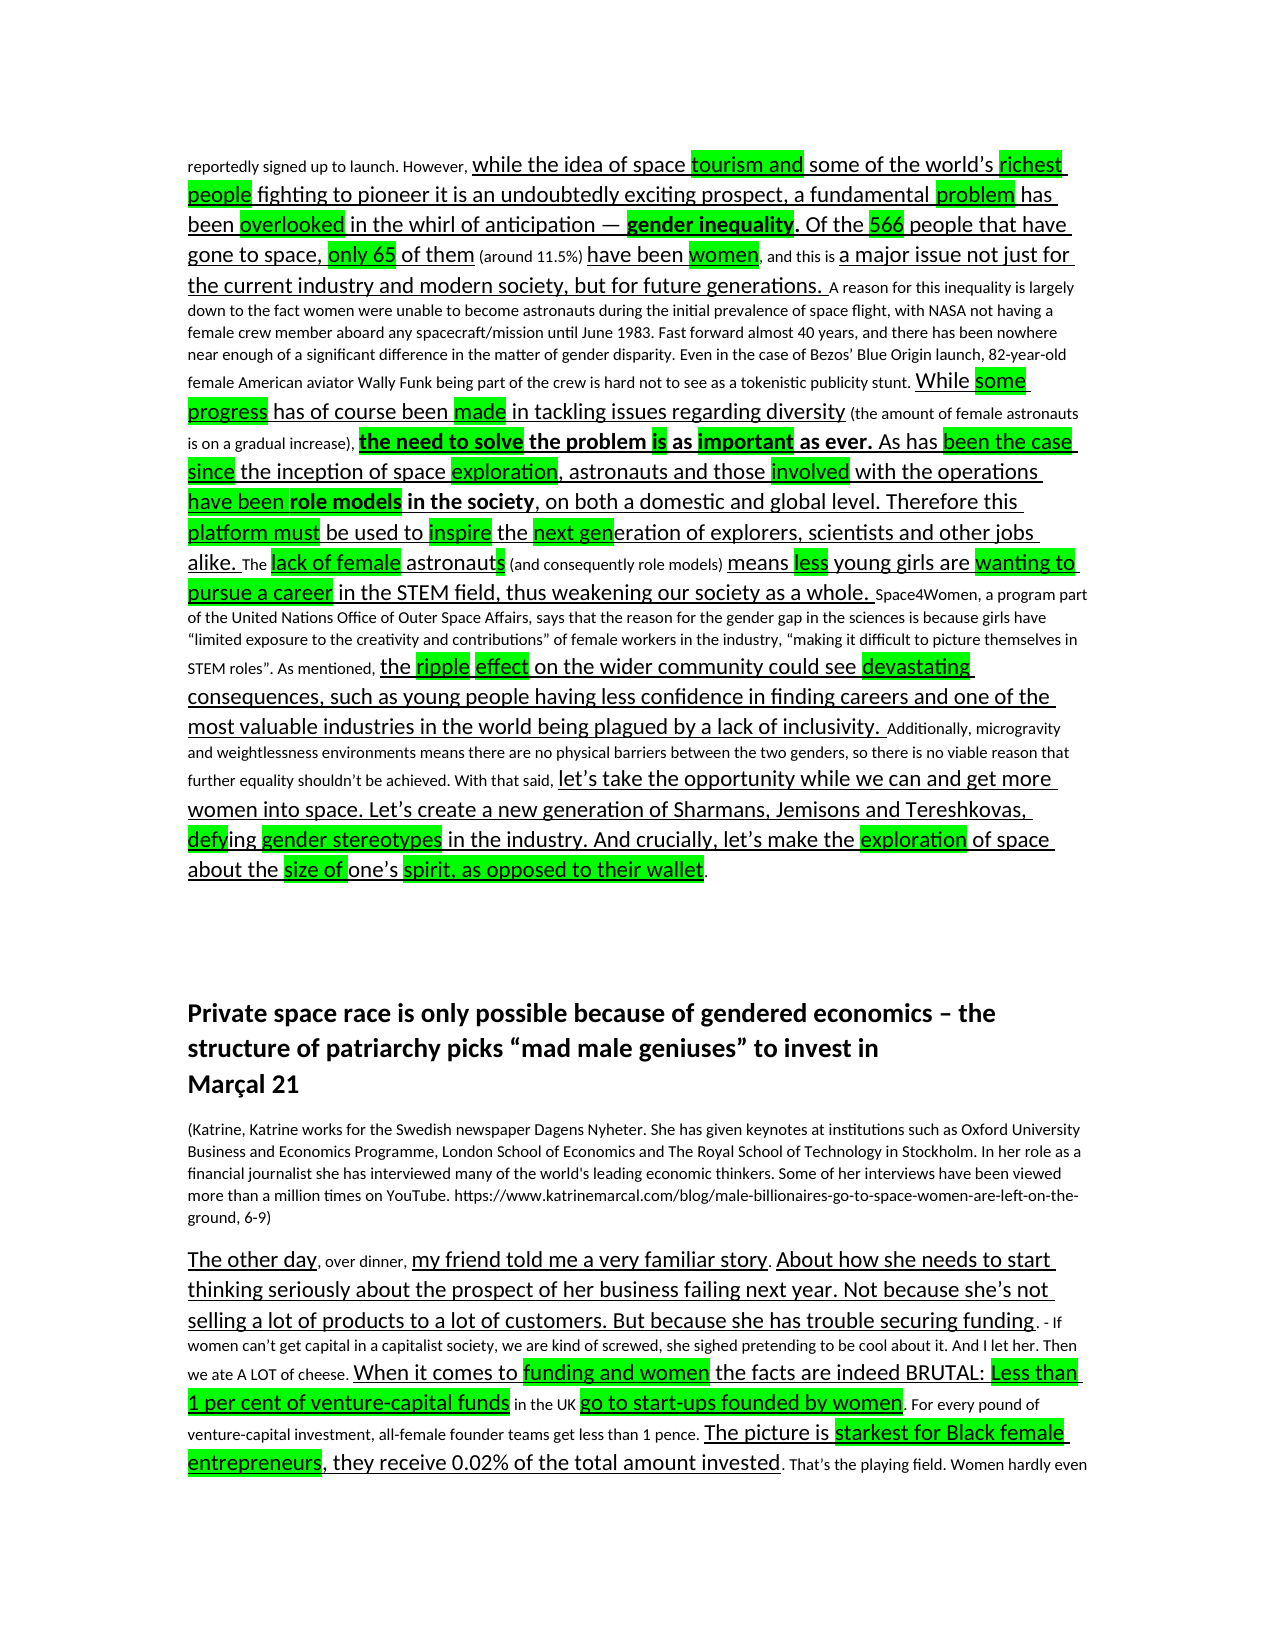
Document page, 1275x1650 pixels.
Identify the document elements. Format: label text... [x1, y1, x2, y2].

text Marçal 21 [187, 1067, 1087, 1100]
subtitle Private space race is only possible because of gendered economics – the structure of patriarchy picks “mad male geniuses” to invest in [187, 996, 1087, 1064]
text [187, 1245, 1087, 1477]
text (Katrine, Katrine works for the Swedish newspaper Dagens Nyheter. She has given keynotes at institutions such as Oxford University Business and Economics Programme, London School of Economics and The Royal School of Technology in Stockholm. In her role as a financial journalist she has interviewed many of the world's leading economic thinkers. Some of her interviews have been viewed more than a million times on YouTube. https://www.katrinemarcal.com/blog/male-billionaires-go-to-space-women-are-left-on-the-ground, 6-9) [187, 1119, 1087, 1227]
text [187, 150, 1087, 883]
